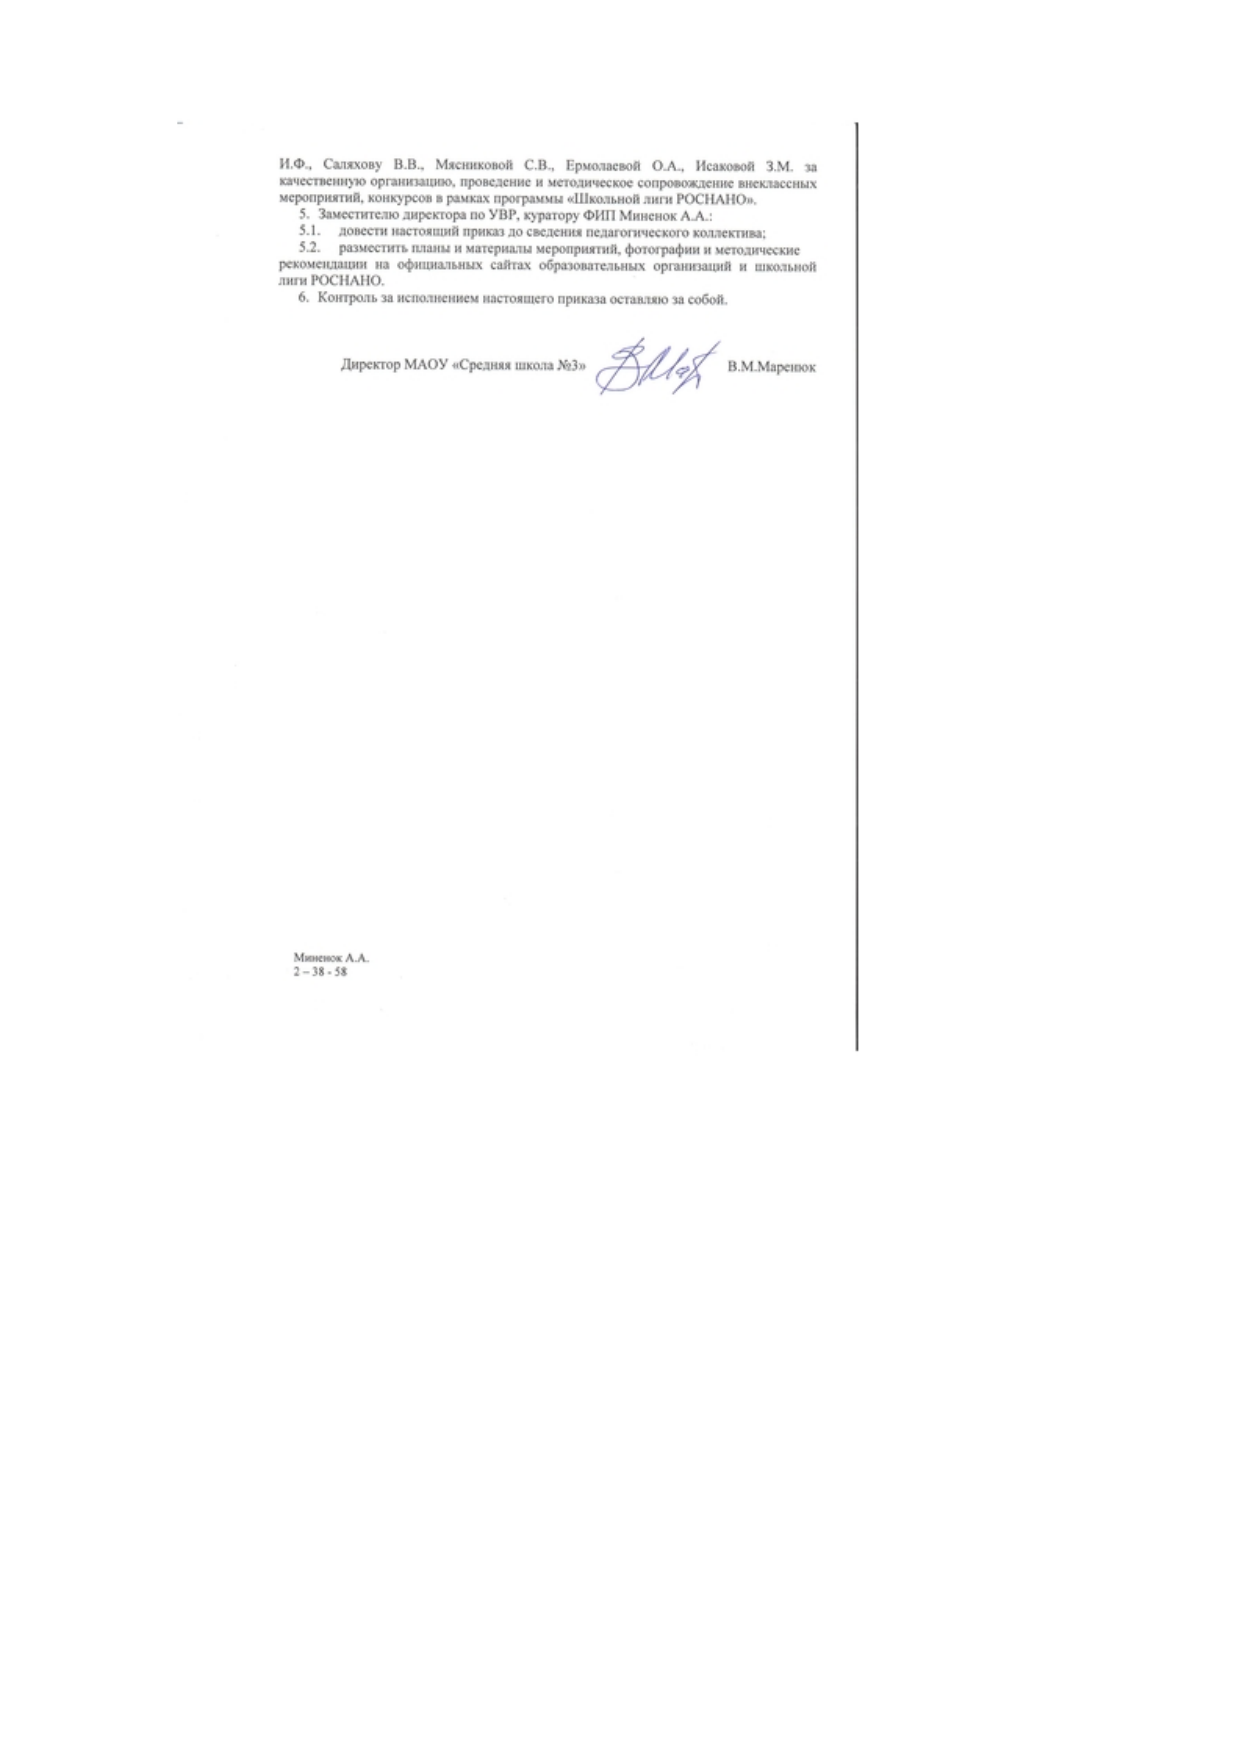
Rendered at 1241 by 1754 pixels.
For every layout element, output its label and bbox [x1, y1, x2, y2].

picture [177, 118, 859, 1056]
